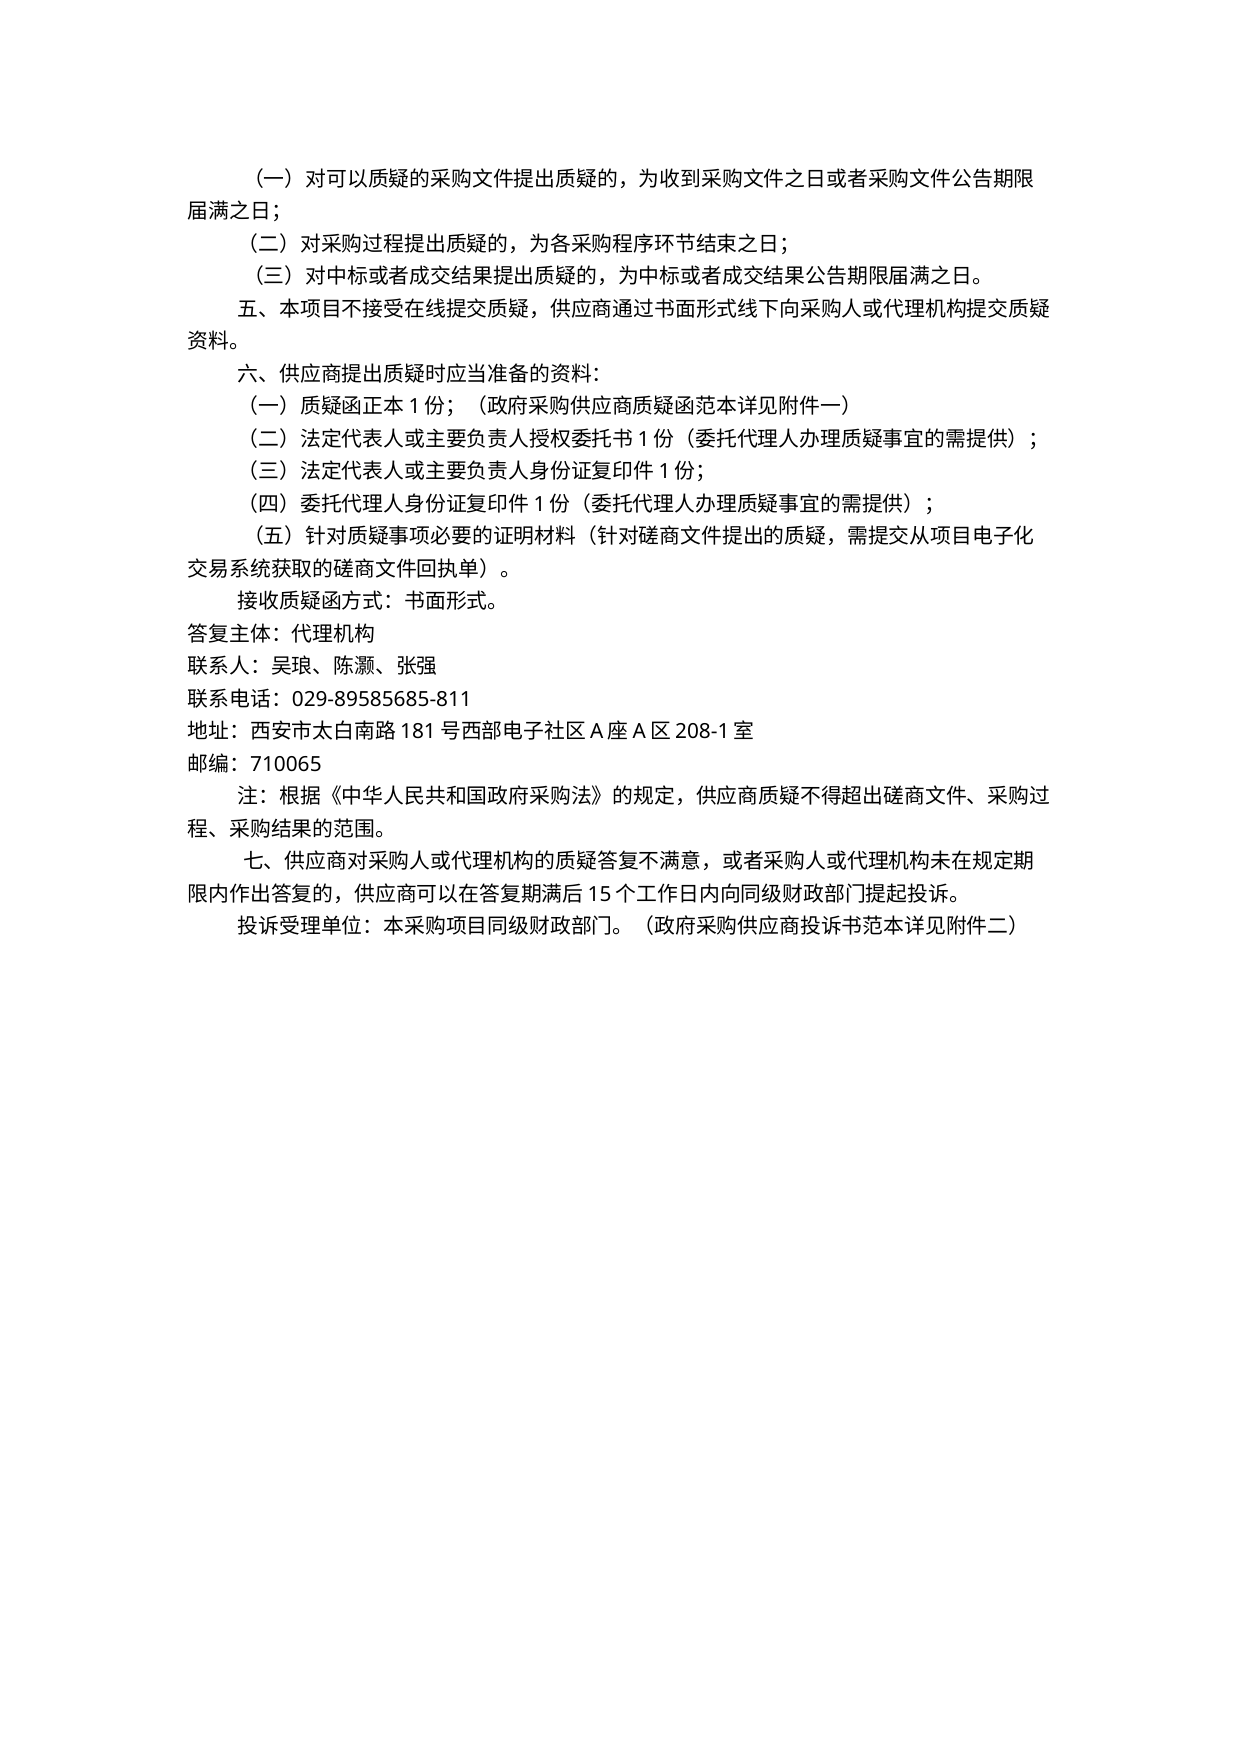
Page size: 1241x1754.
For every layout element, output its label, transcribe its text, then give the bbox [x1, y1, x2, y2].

text （二）对采购过程提出质疑的，为各采购程序环节结束之日； [187, 227, 1053, 259]
text （一）对可以质疑的采购文件提出质疑的，为收到采购文件之日或者采购文件公告期限届满之日； [187, 162, 1053, 227]
text 六、供应商提出质疑时应当准备的资料： [187, 357, 1053, 389]
text （二）法定代表人或主要负责人授权委托书1份（委托代理人办理质疑事宜的需提供）； [187, 422, 1053, 454]
text 五、本项目不接受在线提交质疑，供应商通过书面形式线下向采购人或代理机构提交质疑资料。 [187, 292, 1053, 357]
text 注：根据《中华人民共和国政府采购法》的规定，供应商质疑不得超出磋商文件、采购过程、采购结果的范围。 [187, 779, 1053, 844]
text 地址：西安市太白南路181号西部电子社区A座A区208-1室 [187, 714, 1053, 747]
text （五）针对质疑事项必要的证明材料（针对磋商文件提出的质疑，需提交从项目电子化交易系统获取的磋商文件回执单）。 [187, 519, 1053, 584]
text （三）对中标或者成交结果提出质疑的，为中标或者成交结果公告期限届满之日。 [187, 259, 1053, 292]
text 答复主体：代理机构 [187, 617, 1053, 649]
text 七、供应商对采购人或代理机构的质疑答复不满意，或者采购人或代理机构未在规定期限内作出答复的，供应商可以在答复期满后15个工作日内向同级财政部门提起投诉。 [187, 844, 1053, 909]
text （三）法定代表人或主要负责人身份证复印件1份； [187, 454, 1053, 487]
text 联系电话：029-89585685-811 [187, 682, 1053, 714]
text （一）质疑函正本1份；（政府采购供应商质疑函范本详见附件一） [187, 389, 1053, 422]
text 投诉受理单位：本采购项目同级财政部门。（政府采购供应商投诉书范本详见附件二） [187, 909, 1053, 942]
text 邮编：710065 [187, 747, 1053, 779]
text （四）委托代理人身份证复印件1份（委托代理人办理质疑事宜的需提供）； [187, 487, 1053, 519]
text 联系人：吴琅、陈灏、张强 [187, 649, 1053, 682]
text 接收质疑函方式：书面形式。 [187, 584, 1053, 617]
